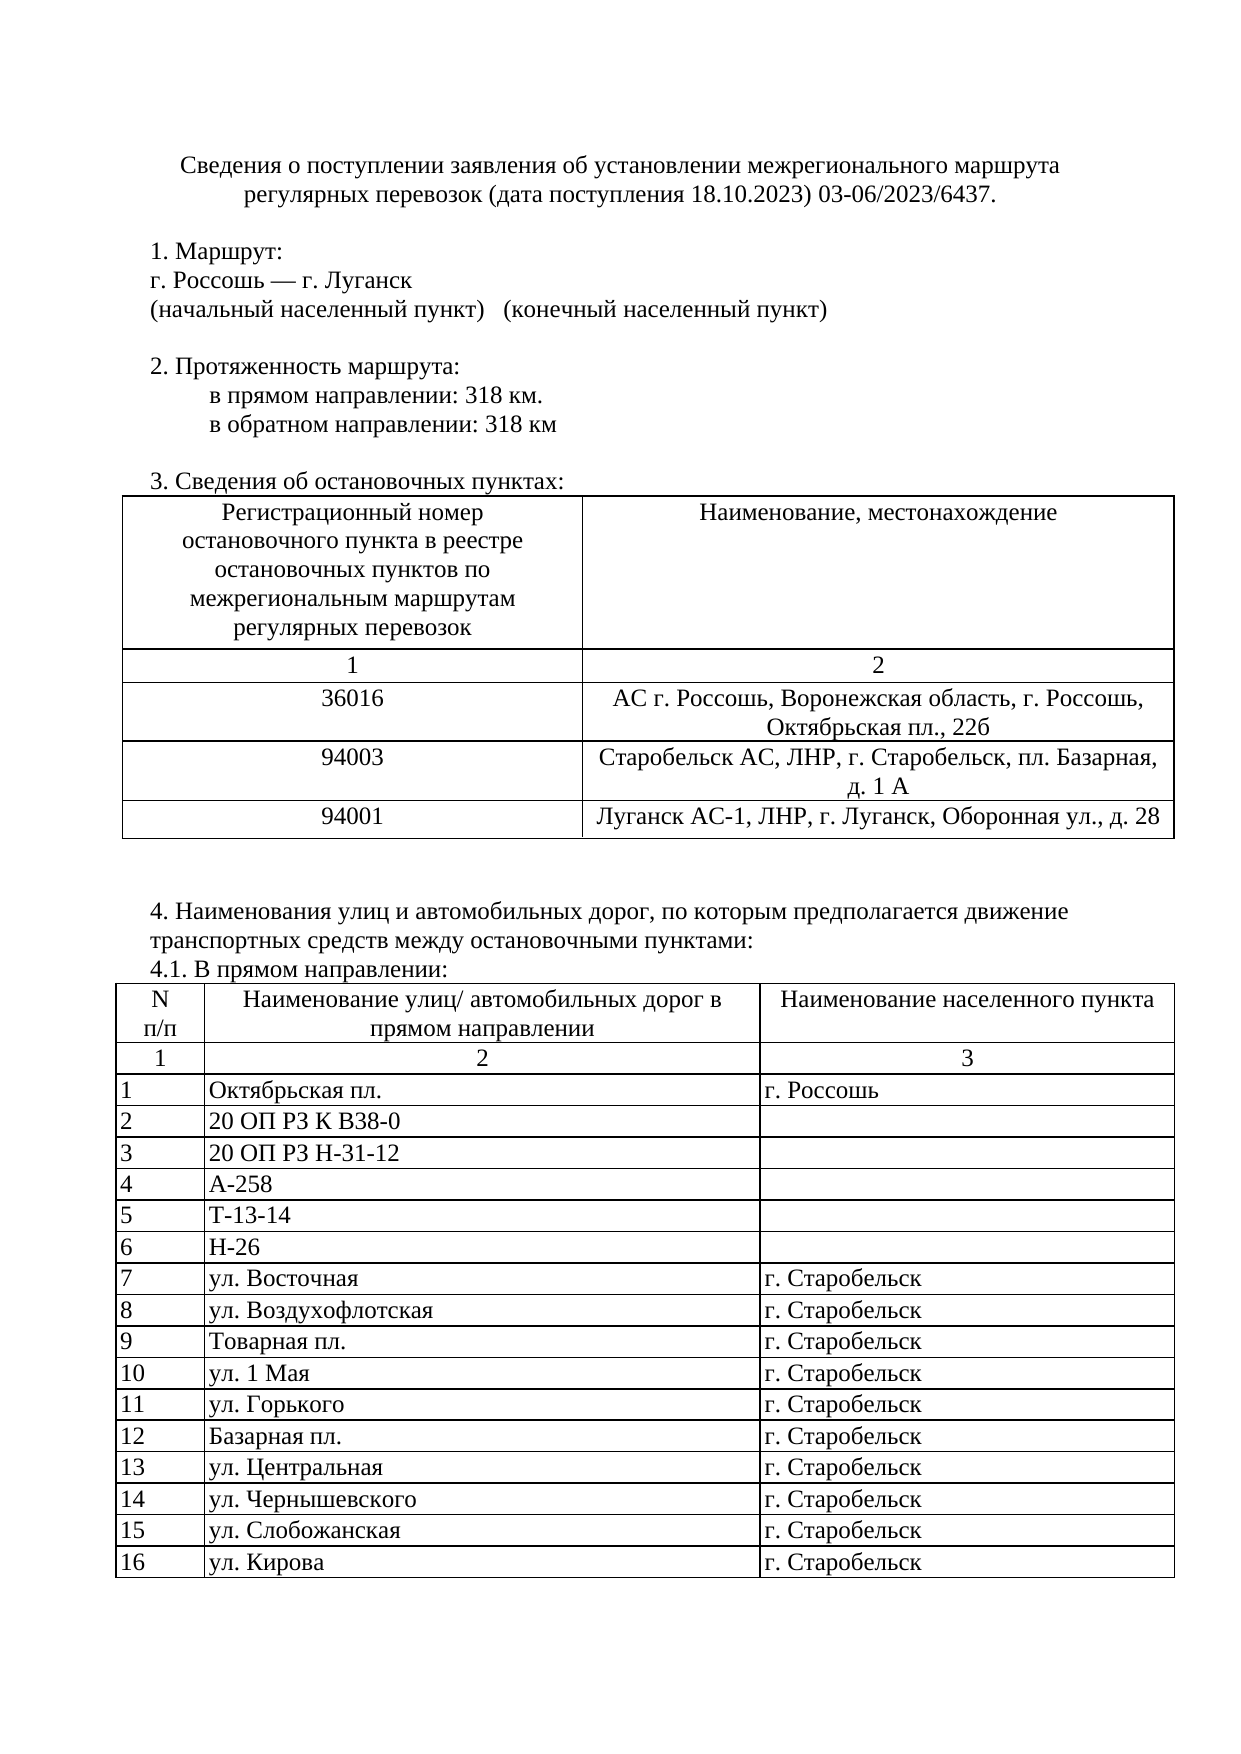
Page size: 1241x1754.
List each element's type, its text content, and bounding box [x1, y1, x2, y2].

table_cell 16 [117, 1547, 204, 1577]
table_cell г. Старобельск [761, 1484, 1174, 1514]
table_cell 5 [117, 1201, 204, 1231]
table_cell 15 [117, 1515, 204, 1545]
table_cell г. Старобельск [761, 1515, 1174, 1545]
text 4. Наименования улиц и автомобильных дорог, по которым предполагается движение транспортных средств между остановочными пунктами: [150, 896, 1090, 954]
table_cell г. Старобельск [761, 1327, 1174, 1356]
table_cell 6 [117, 1232, 204, 1262]
text 4.1. В прямом направлении: [150, 954, 1090, 983]
table_cell 11 [117, 1390, 204, 1419]
text Сведения о поступлении заявления об установлении межрегионального маршрута регулярных перевозок (дата поступления 18.10.2023) 03-06/2023/6437. [150, 150, 1090, 207]
table_cell 9 [117, 1327, 204, 1356]
table_cell 1 [117, 1043, 204, 1073]
table_cell А-258 [205, 1169, 759, 1199]
table_cell 3 [761, 1043, 1174, 1073]
table_cell 94001 [123, 801, 582, 837]
table_header Наименование улиц/ автомобильных дорог в прямом направлении [205, 984, 759, 1042]
table_cell 2 [205, 1043, 759, 1073]
table_cell ул. 1 Мая [205, 1358, 759, 1388]
table_cell 14 [117, 1484, 204, 1514]
table_cell 10 [117, 1358, 204, 1388]
table_cell г. Россошь [761, 1075, 1174, 1105]
table_cell 4 [117, 1169, 204, 1199]
table_cell 13 [117, 1452, 204, 1482]
table_cell Товарная пл. [205, 1327, 759, 1356]
table_cell [761, 1201, 1174, 1231]
text (начальный населенный пункт) (конечный населенный пункт) [150, 294, 1090, 322]
table_cell ул. Слобожанская [205, 1515, 759, 1545]
table_cell [761, 1138, 1174, 1168]
table_cell АС г. Россошь, Воронежская область, г. Россошь, Октябрьская пл., 22б [583, 683, 1173, 740]
table_cell г. Старобельск [761, 1452, 1174, 1482]
table_cell Н-26 [205, 1232, 759, 1262]
table_cell ул. Кирова [205, 1547, 759, 1577]
table_cell г. Старобельск [761, 1390, 1174, 1419]
table_cell г. Старобельск [761, 1264, 1174, 1293]
text 3. Сведения об остановочных пунктах: [150, 466, 1090, 495]
table_cell Старобельск АС, ЛНР, г. Старобельск, пл. Базарная, д. 1 А [583, 742, 1173, 799]
table_cell Луганск АС-1, ЛНР, г. Луганск, Оборонная ул., д. 28 [583, 801, 1173, 837]
text 1. Маршрут: [150, 236, 1090, 265]
table_cell г. Старобельск [761, 1421, 1174, 1451]
table_cell ул. Чернышевского [205, 1484, 759, 1514]
table_cell [761, 1169, 1174, 1199]
table_cell 36016 [123, 683, 582, 740]
table_header Наименование, местонахождение [583, 497, 1173, 648]
table_cell 3 [117, 1138, 204, 1168]
table_cell ул. Воздухофлотская [205, 1295, 759, 1325]
table_cell 94003 [123, 742, 582, 799]
table_cell 8 [117, 1295, 204, 1325]
table_cell ул. Горького [205, 1390, 759, 1419]
text в обратном направлении: 318 км [150, 409, 1090, 437]
text г. Россошь — г. Луганск [150, 265, 1090, 294]
table_cell ул. Восточная [205, 1264, 759, 1293]
table_cell 1 [117, 1075, 204, 1105]
table_cell г. Старобельск [761, 1358, 1174, 1388]
table_header Регистрационный номер остановочного пункта в реестре остановочных пунктов по межрегиональным маршрутам регулярных перевозок [123, 497, 582, 648]
table_cell Октябрьская пл. [205, 1075, 759, 1105]
table_cell Т-13-14 [205, 1201, 759, 1231]
table_cell 20 ОП РЗ К В38-0 [205, 1106, 759, 1136]
table_header N п/п [117, 984, 204, 1042]
table_cell 2 [583, 650, 1173, 681]
table_cell 2 [117, 1106, 204, 1136]
table_cell Базарная пл. [205, 1421, 759, 1451]
table_cell 20 ОП РЗ Н-31-12 [205, 1138, 759, 1168]
table_cell 12 [117, 1421, 204, 1451]
table_cell г. Старобельск [761, 1547, 1174, 1577]
table_cell [761, 1106, 1174, 1136]
text 2. Протяженность маршрута: [150, 351, 1090, 380]
table_cell 7 [117, 1264, 204, 1293]
table_cell [761, 1232, 1174, 1262]
table_header Наименование населенного пункта [761, 984, 1174, 1042]
table_cell ул. Центральная [205, 1452, 759, 1482]
table_cell 1 [123, 650, 582, 681]
text в прямом направлении: 318 км. [150, 380, 1090, 409]
table_cell г. Старобельск [761, 1295, 1174, 1325]
